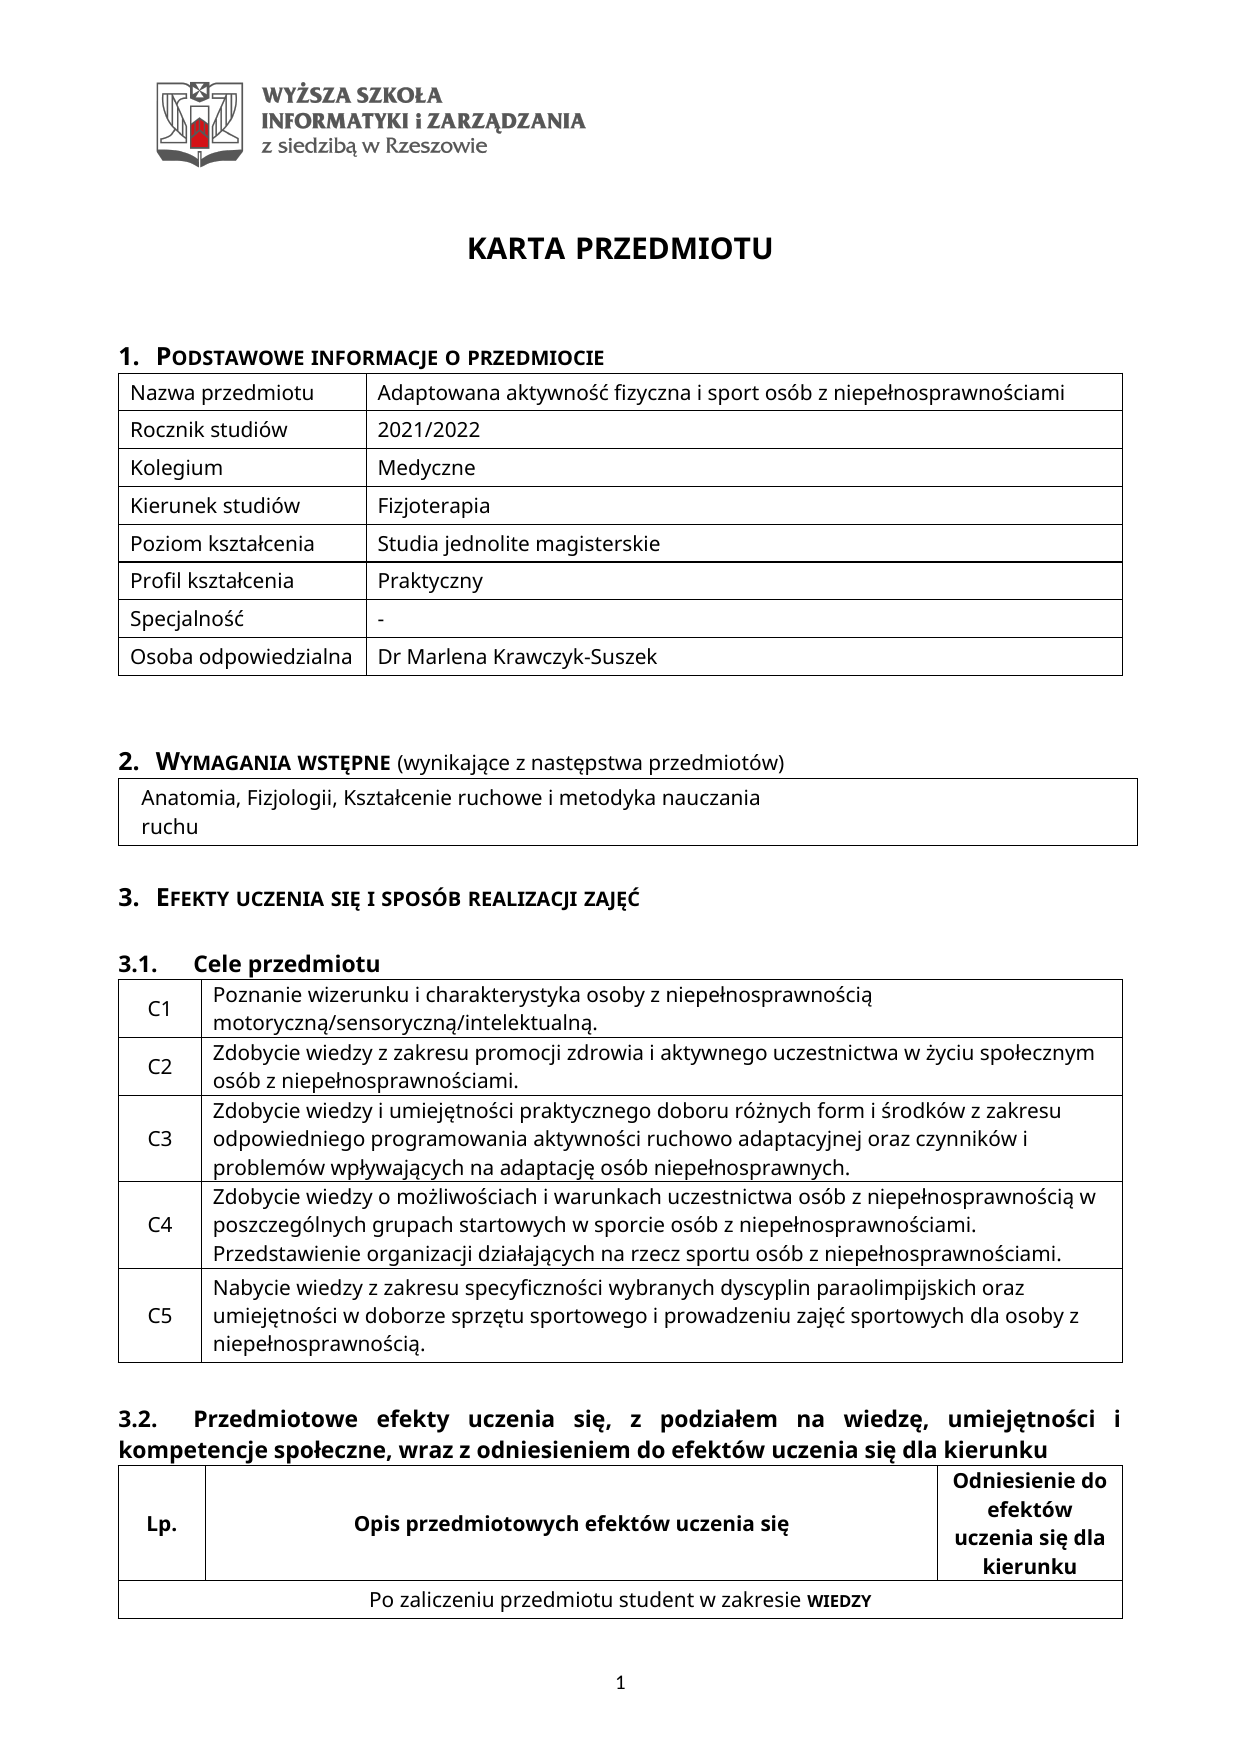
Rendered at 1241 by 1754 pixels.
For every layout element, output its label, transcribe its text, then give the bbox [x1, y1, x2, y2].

table_cell Zdobycie wiedzy z zakresu promocji zdrowia i aktywnego uczestnictwa w życiu społecznym osób z niepełnosprawnościami. [202, 1038, 1122, 1095]
table_header C1 [119, 980, 201, 1037]
table_cell Zdobycie wiedzy i umiejętności praktycznego doboru różnych form i środków z zakresu odpowiedniego programowania aktywności ruchowo adaptacyjnej oraz czynników i problemów wpływających na adaptację osób niepełnosprawnych. [202, 1096, 1122, 1181]
table_cell Rocznik studiów [119, 411, 366, 448]
table_cell Profil kształcenia [119, 563, 366, 599]
table_header Opis przedmiotowych efektów uczenia się [206, 1466, 937, 1580]
table_cell 2021/2022 [367, 411, 1122, 448]
table_cell Specjalność [119, 600, 366, 637]
table_cell Kolegium [119, 449, 366, 486]
table_cell Poziom kształcenia [119, 525, 366, 561]
table_cell C3 [119, 1096, 201, 1181]
list Wymagania wstępne (wynikające z następstwa przedmiotów) [118, 744, 1122, 778]
table_header [119, 779, 1137, 844]
table_header Lp. [119, 1466, 205, 1580]
table_cell Medyczne [367, 449, 1122, 486]
list Cele przedmiotu [118, 948, 1122, 979]
table_cell Kierunek studiów [119, 487, 366, 524]
table_cell Osoba odpowiedzialna [119, 638, 366, 675]
table_cell Dr Marlena Krawczyk-Suszek [367, 638, 1122, 675]
table_cell Fizjoterapia [367, 487, 1122, 524]
picture [118, 59, 624, 186]
table_cell Nabycie wiedzy z zakresu specyficzności wybranych dyscyplin paraolimpijskich oraz umiejętności w doborze sprzętu sportowego i prowadzeniu zajęć sportowych dla osoby z niepełnosprawnością. [202, 1269, 1122, 1362]
table_header Nazwa przedmiotu [119, 374, 366, 410]
table_cell Studia jednolite magisterskie [367, 525, 1122, 561]
table_cell - [367, 600, 1122, 637]
table_cell C5 [119, 1269, 201, 1362]
table_header Odniesienie do efektów uczenia się dla kierunku [938, 1466, 1122, 1580]
table_cell Po zaliczeniu przedmiotu student w zakresie wiedzy [119, 1581, 1122, 1618]
table_cell C4 [119, 1182, 201, 1267]
table_cell Zdobycie wiedzy o możliwościach i warunkach uczestnictwa osób z niepełnosprawnością w poszczególnych grupach startowych w sporcie osób z niepełnosprawnościami. Przedstawienie organizacji działających na rzecz sportu osób z niepełnosprawnościami. [202, 1182, 1122, 1267]
list Efekty uczenia się i sposób realizacji zajęć [118, 879, 1122, 914]
list Podstawowe informacje o przedmiocie [118, 338, 1122, 372]
list Przedmiotowe efekty uczenia się, z podziałem na wiedzę, umiejętności i kompetencje społeczne, wraz z odniesieniem do efektów uczenia się dla kierunku [118, 1403, 1122, 1465]
table_cell C2 [119, 1038, 201, 1095]
table_header Adaptowana aktywność fizyczna i sport osób z niepełnosprawnościami [367, 374, 1122, 410]
text karta przedmiotu [118, 219, 1122, 270]
table_header Poznanie wizerunku i charakterystyka osoby z niepełnosprawnością motoryczną/sensoryczną/intelektualną. [202, 980, 1122, 1037]
table_cell Praktyczny [367, 563, 1122, 599]
